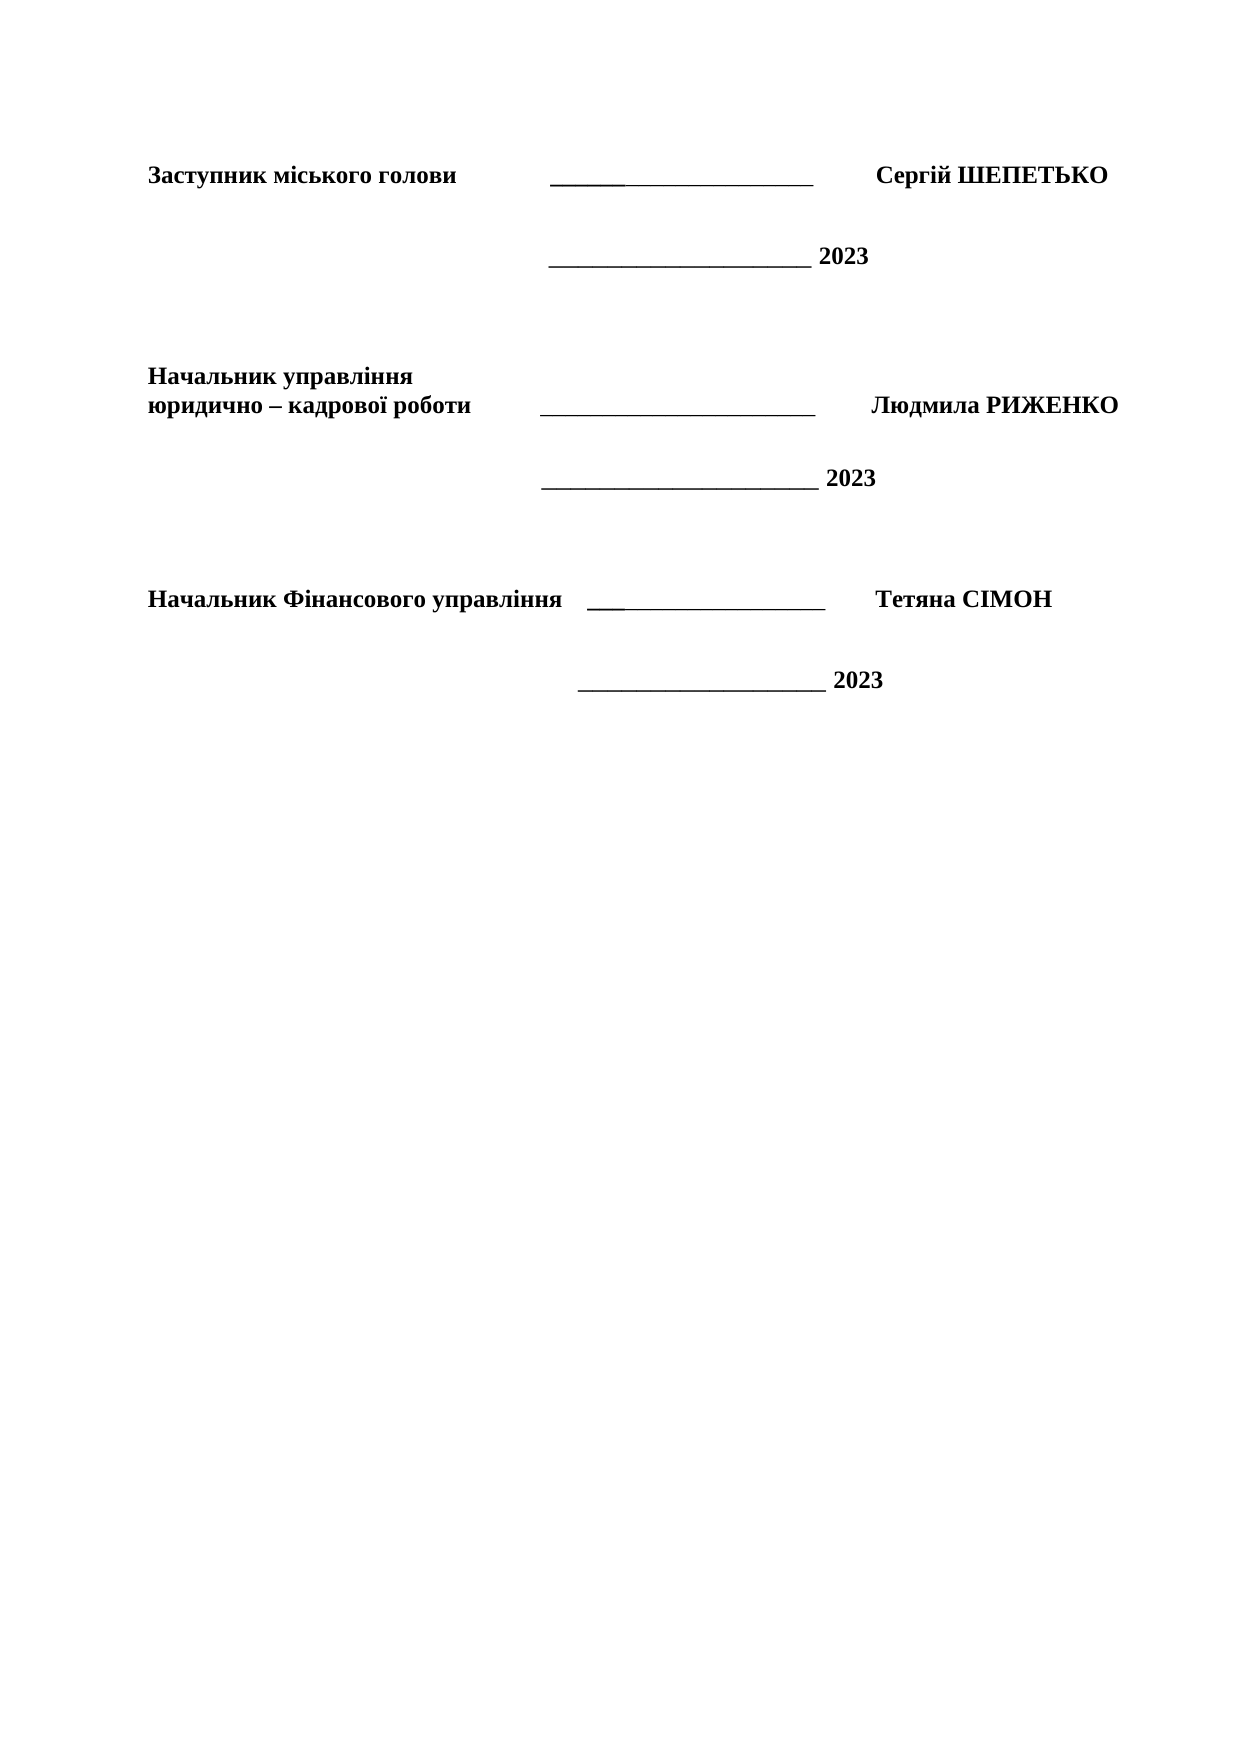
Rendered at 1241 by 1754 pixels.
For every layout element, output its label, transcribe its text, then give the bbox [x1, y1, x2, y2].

text Начальник Фінансового управління ___________________ Тетяна СІМОН [148, 584, 1152, 613]
text Начальник управління [148, 361, 1152, 390]
text ___________________ 2023 [148, 459, 1152, 493]
text _________________ 2023 [148, 661, 1152, 694]
text Заступник міського голови _____________________ Сергій ШЕПЕТЬКО [148, 160, 1152, 189]
text __________________ 2023 [148, 237, 1152, 270]
text юридично – кадрової роботи ______________________ Людмила РИЖЕНКО [148, 390, 1152, 419]
